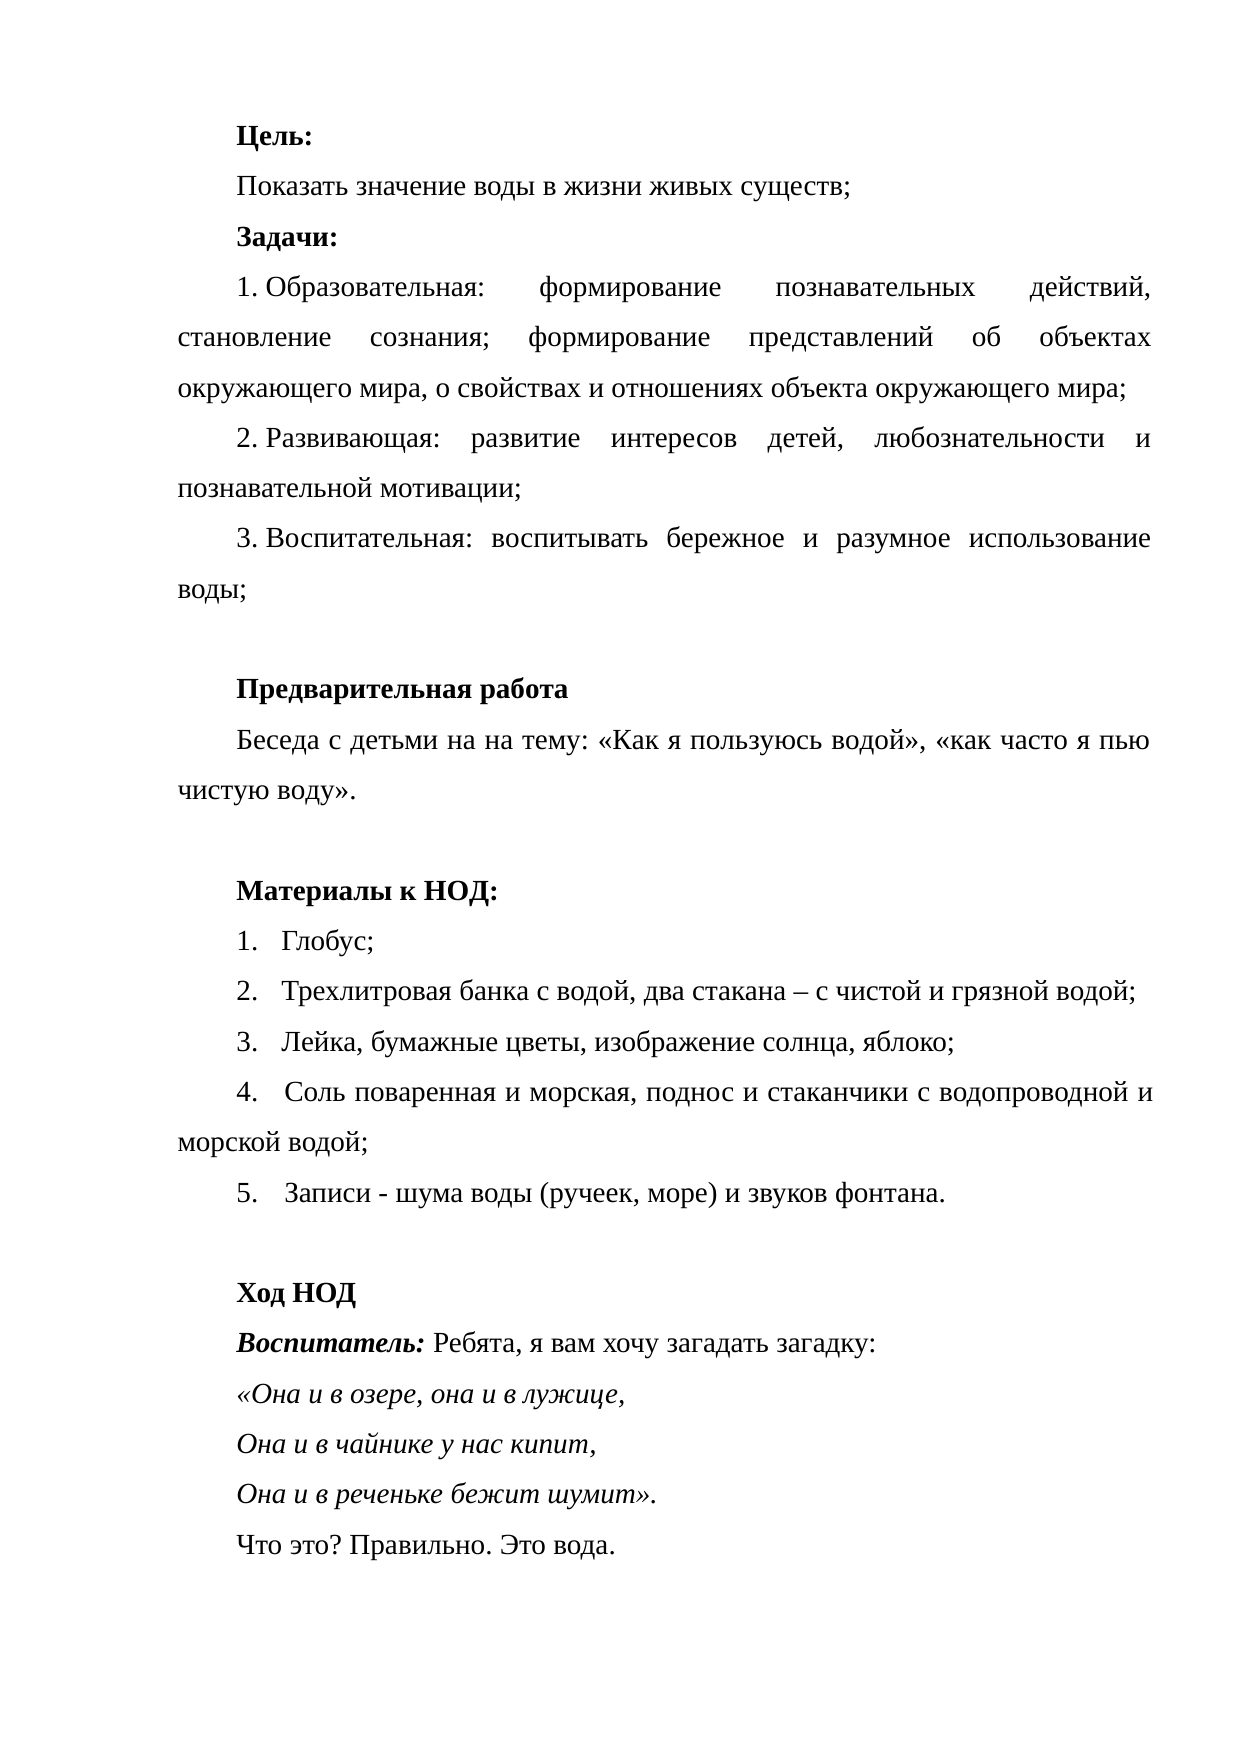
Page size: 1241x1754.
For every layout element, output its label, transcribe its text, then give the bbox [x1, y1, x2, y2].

text 1. Образовательная: формирование познавательных действий, становление сознания; формирование представлений об объектах окружающего мира, о свойствах и отношениях объекта окружающего мира; [177, 269, 1152, 403]
text 2. Развивающая: развитие интересов детей, любознательности и познавательной мотивации; [177, 420, 1152, 504]
list Лейка, бумажные цветы, изображение солнца, яблоко; [177, 1024, 1154, 1057]
list Глобус; [177, 923, 1154, 957]
list Записи - шума воды (ручеек, море) и звуков фонтана. [177, 1175, 1154, 1208]
text Задачи: [177, 219, 1152, 252]
text «Она и в озере, она и в лужице, [177, 1376, 1154, 1409]
list Соль поваренная и морская, поднос и стаканчики с водопроводной и морской водой; [177, 1074, 1154, 1158]
text Цель: [177, 118, 1152, 152]
text Беседа с детьми на на тему: «Как я пользуюсь водой», «как часто я пью чистую воду». [177, 722, 1152, 806]
text Она и в реченьке бежит шумит». [177, 1477, 1154, 1510]
text Материалы к НОД: [177, 873, 1152, 906]
text Она и в чайнике у нас кипит, [177, 1426, 1154, 1460]
text Воспитатель: Ребята, я вам хочу загадать загадку: [177, 1326, 1154, 1359]
text Что это? Правильно. Это вода. [177, 1527, 1154, 1560]
text Показать значение воды в жизни живых существ; [177, 168, 1152, 202]
text 3. Воспитательная: воспитывать бережное и разумное использование воды; [177, 521, 1152, 604]
list Трехлитровая банка с водой, два стакана – с чистой и грязной водой; [177, 973, 1154, 1007]
text Предварительная работа [177, 672, 1152, 705]
text Ход НОД [177, 1275, 1154, 1309]
